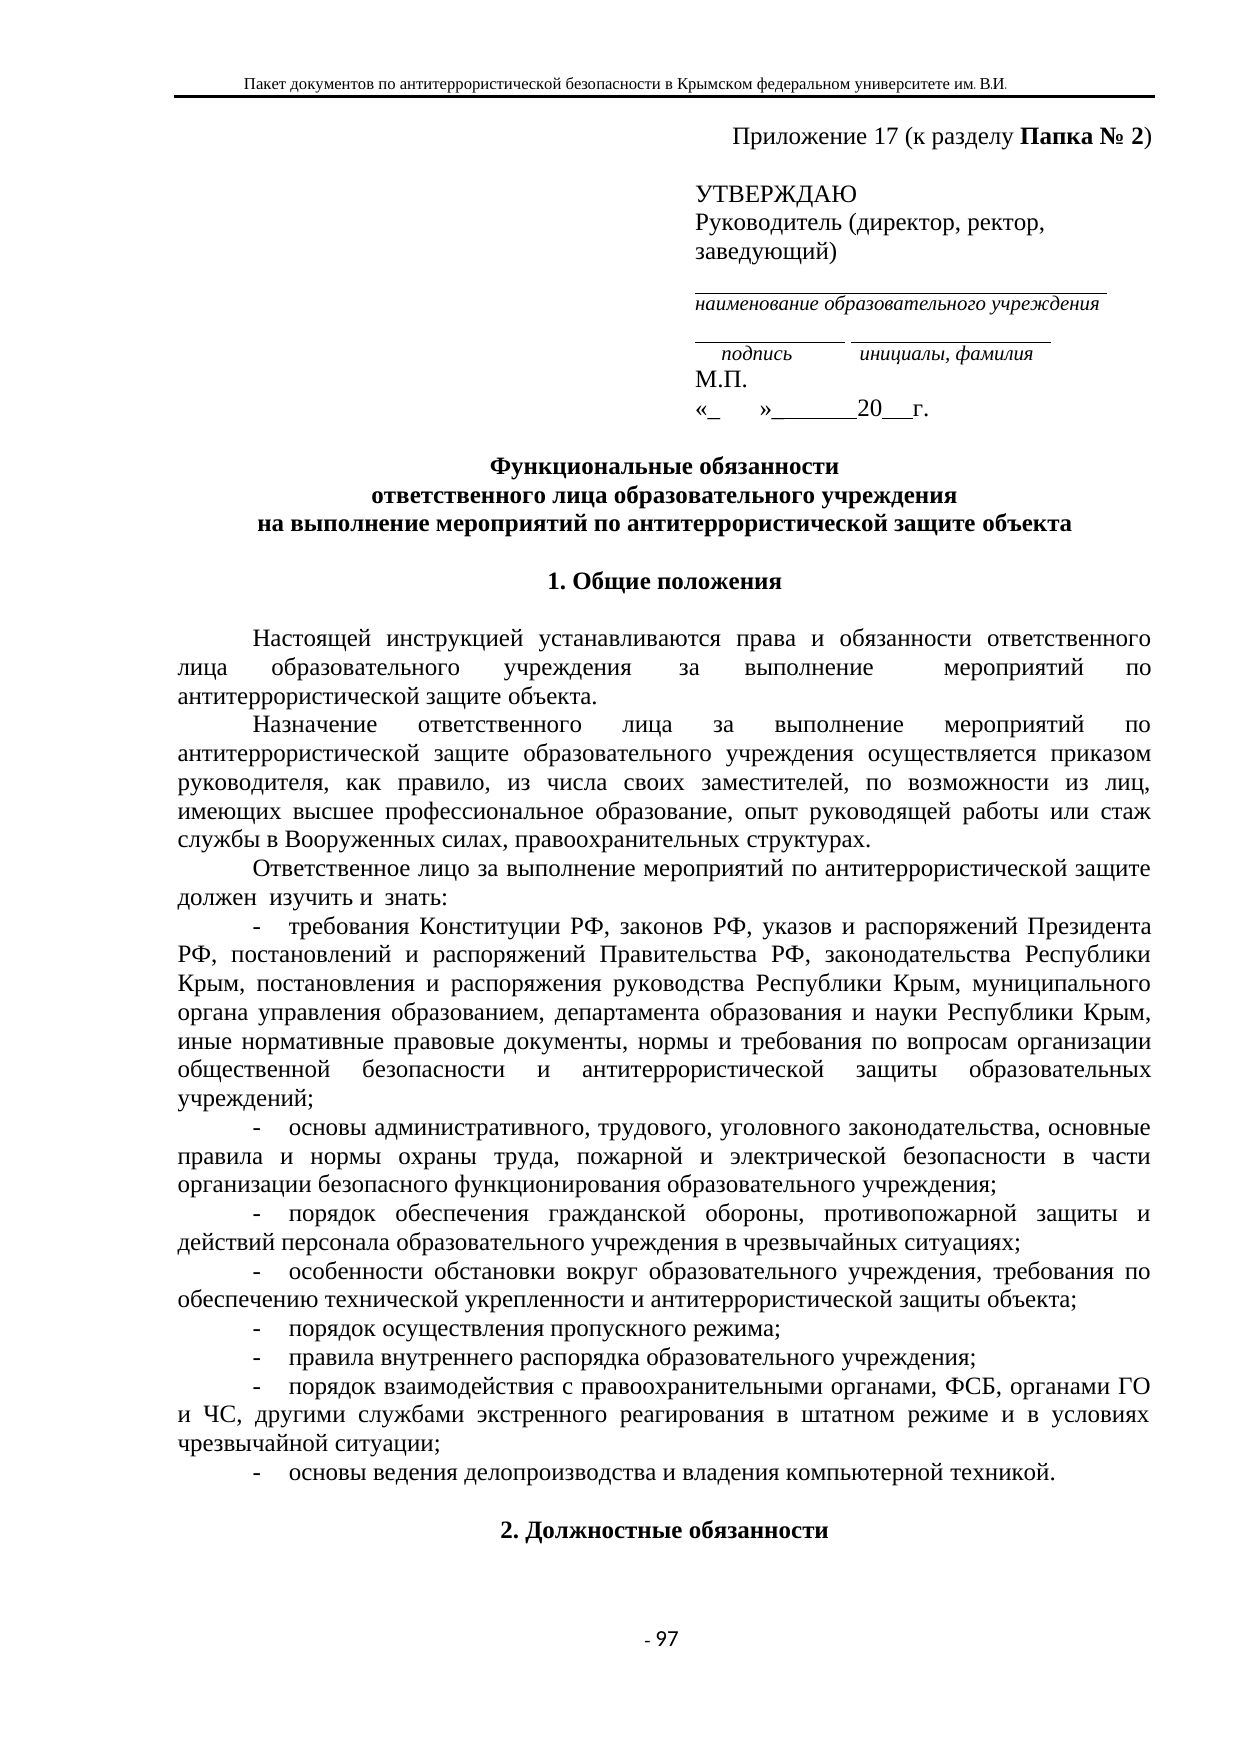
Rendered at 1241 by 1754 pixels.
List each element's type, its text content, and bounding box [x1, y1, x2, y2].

text наименование образовательного учреждения [695, 291, 1167, 315]
text Назначение ответственного лица за выполнение мероприятий по антитеррористической защите образовательного учреждения осуществляется приказом руководителя, как правило, из числа своих заместителей, по возможности из лиц, имеющих высшее профессиональное образование, опыт руководящей работы или стаж службы в Вооруженных силах, правоохранительных структурах. [177, 709, 1152, 853]
text Приложение 17 (к разделу Папка № 2) [732, 121, 1167, 150]
text подпись инициалы, фамилия [721, 341, 1167, 364]
text Настоящей инструкцией устанавливаются права и обязанности ответственного лица образовательного учреждения за выполнение мероприятий по антитеррористической защите объекта. [177, 623, 1152, 709]
list основы ведения делопроизводства и владения компьютерной техникой. [252, 1457, 1167, 1486]
list требования Конституции РФ, законов РФ, указов и распоряжений Президента РФ, постановлений и распоряжений Правительства РФ, законодательства Республики Крым, постановления и распоряжения руководства Республики Крым, муниципального органа управления образованием, департамента образования и науки Республики Крым, иные нормативные правовые документы, нормы и требования по вопросам организации общественной безопасности и антитеррористической защиты образовательных учреждений; [177, 911, 1152, 1112]
text «_ »_ 20 г. [695, 393, 1167, 422]
text М.П. [308, 364, 1134, 393]
list основы административного, трудового, уголовного законодательства, основные правила и нормы охраны труда, пожарной и электрической безопасности в части организации безопасного функционирования образовательного учреждения; [177, 1112, 1151, 1198]
text Функциональные обязанности ответственного лица образовательного учреждения [371, 451, 957, 508]
list порядок обеспечения гражданской обороны, противопожарной защиты и действий персонала образовательного учреждения в чрезвычайных ситуациях; [177, 1198, 1151, 1256]
list порядок взаимодействия с правоохранительными органами, ФСБ, органами ГО и ЧС, другими службами экстренного реагирования в штатном режиме и в условиях чрезвычайной ситуации; [177, 1371, 1151, 1457]
text Руководитель (директор, ректор, заведующий) [695, 207, 1047, 265]
text Ответственное лицо за выполнение мероприятий по антитеррористической защите должен изучить и знать: [177, 853, 1151, 911]
text УТВЕРЖДАЮ [695, 179, 1167, 207]
list правила внутреннего распорядка образовательного учреждения; [252, 1342, 1167, 1371]
text на выполнение мероприятий по антитеррористической защите объекта [257, 508, 1167, 537]
list особенности обстановки вокруг образовательного учреждения, требования по обеспечению технической укрепленности и антитеррористической защиты объекта; [177, 1256, 1151, 1313]
list порядок осуществления пропускного режима; [252, 1313, 1167, 1342]
list Общие положения [547, 566, 1167, 595]
list Должностные обязанности [500, 1515, 1167, 1544]
